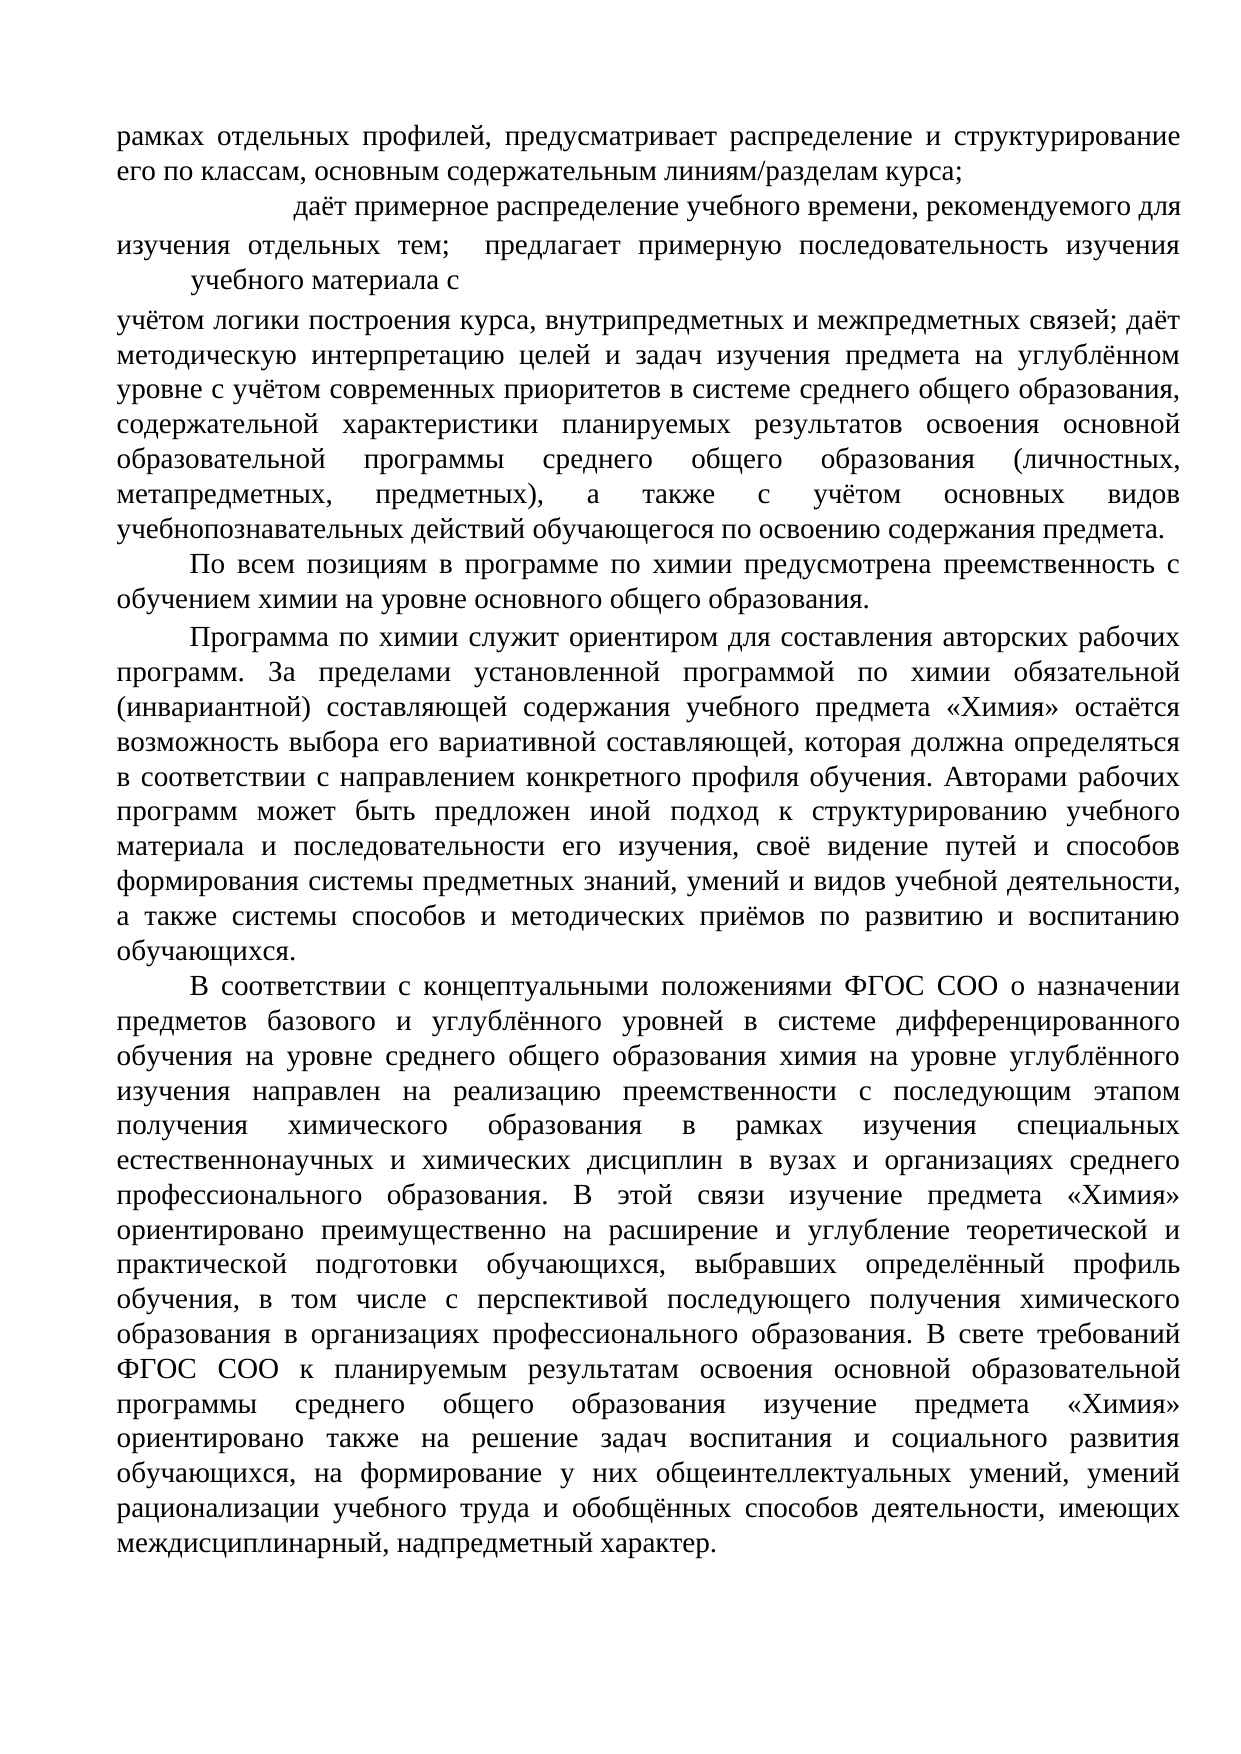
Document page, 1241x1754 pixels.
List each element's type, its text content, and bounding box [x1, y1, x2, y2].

text учётом логики построения курса, внутрипредметных и межпредметных связей; даёт методическую интерпретацию целей и задач изучения предмета на углублённом уровне с учётом современных приоритетов в системе среднего общего образования, содержательной характеристики планируемых результатов освоения основной образовательной программы среднего общего образования (личностных, метапредметных, предметных), а также с учётом основных видов учебнопознавательных действий обучающегося по освоению содержания предмета. [116, 302, 1181, 544]
text даёт примерное распределение учебного времени, рекомендуемого для [118, 188, 1182, 222]
text изучения отдельных тем; предлагает примерную последовательность изучения учебного материала с [116, 227, 1181, 296]
text В соответствии с концептуальными положениями ФГОС СОО о назначении предметов базового и углублённого уровней в системе дифференцированного обучения на уровне среднего общего образования химия на уровне углублённого изучения направлен на реализацию преемственности с последующим этапом получения химического образования в рамках изучения специальных естественнонаучных и химических дисциплин в вузах и организациях среднего профессионального образования. В этой связи изучение предмета «Химия» ориентировано преимущественно на расширение и углубление теоретической и практической подготовки обучающихся, выбравших определённый профиль обучения, в том числе с перспективой последующего получения химического образования в организациях профессионального образования. В свете требований ФГОС СОО к планируемым результатам освоения основной образовательной программы среднего общего образования изучение предмета «Химия» ориентировано также на решение задач воспитания и социального развития обучающихся, на формирование у них общеинтеллектуальных умений, умений рационализации учебного труда и обобщённых способов деятельности, имеющих междисциплинарный, надпредметный характер. [116, 968, 1181, 1558]
text По всем позициям в программе по химии предусмотрена преемственность с обучением химии на уровне основного общего образования. [116, 546, 1181, 615]
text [116, 118, 1181, 187]
text Программа по химии служит ориентиром для составления авторских рабочих программ. За пределами установленной программой по химии обязательной (инвариантной) составляющей содержания учебного предмета «Химия» остаётся возможность выбора его вариативной составляющей, которая должна определяться в соответствии с направлением конкретного профиля обучения. Авторами рабочих программ может быть предложен иной подход к структурированию учебного материала и последовательности его изучения, своё видение путей и способов формирования системы предметных знаний, умений и видов учебной деятельности, а также системы способов и методических приёмов по развитию и воспитанию обучающихся. [116, 619, 1181, 966]
